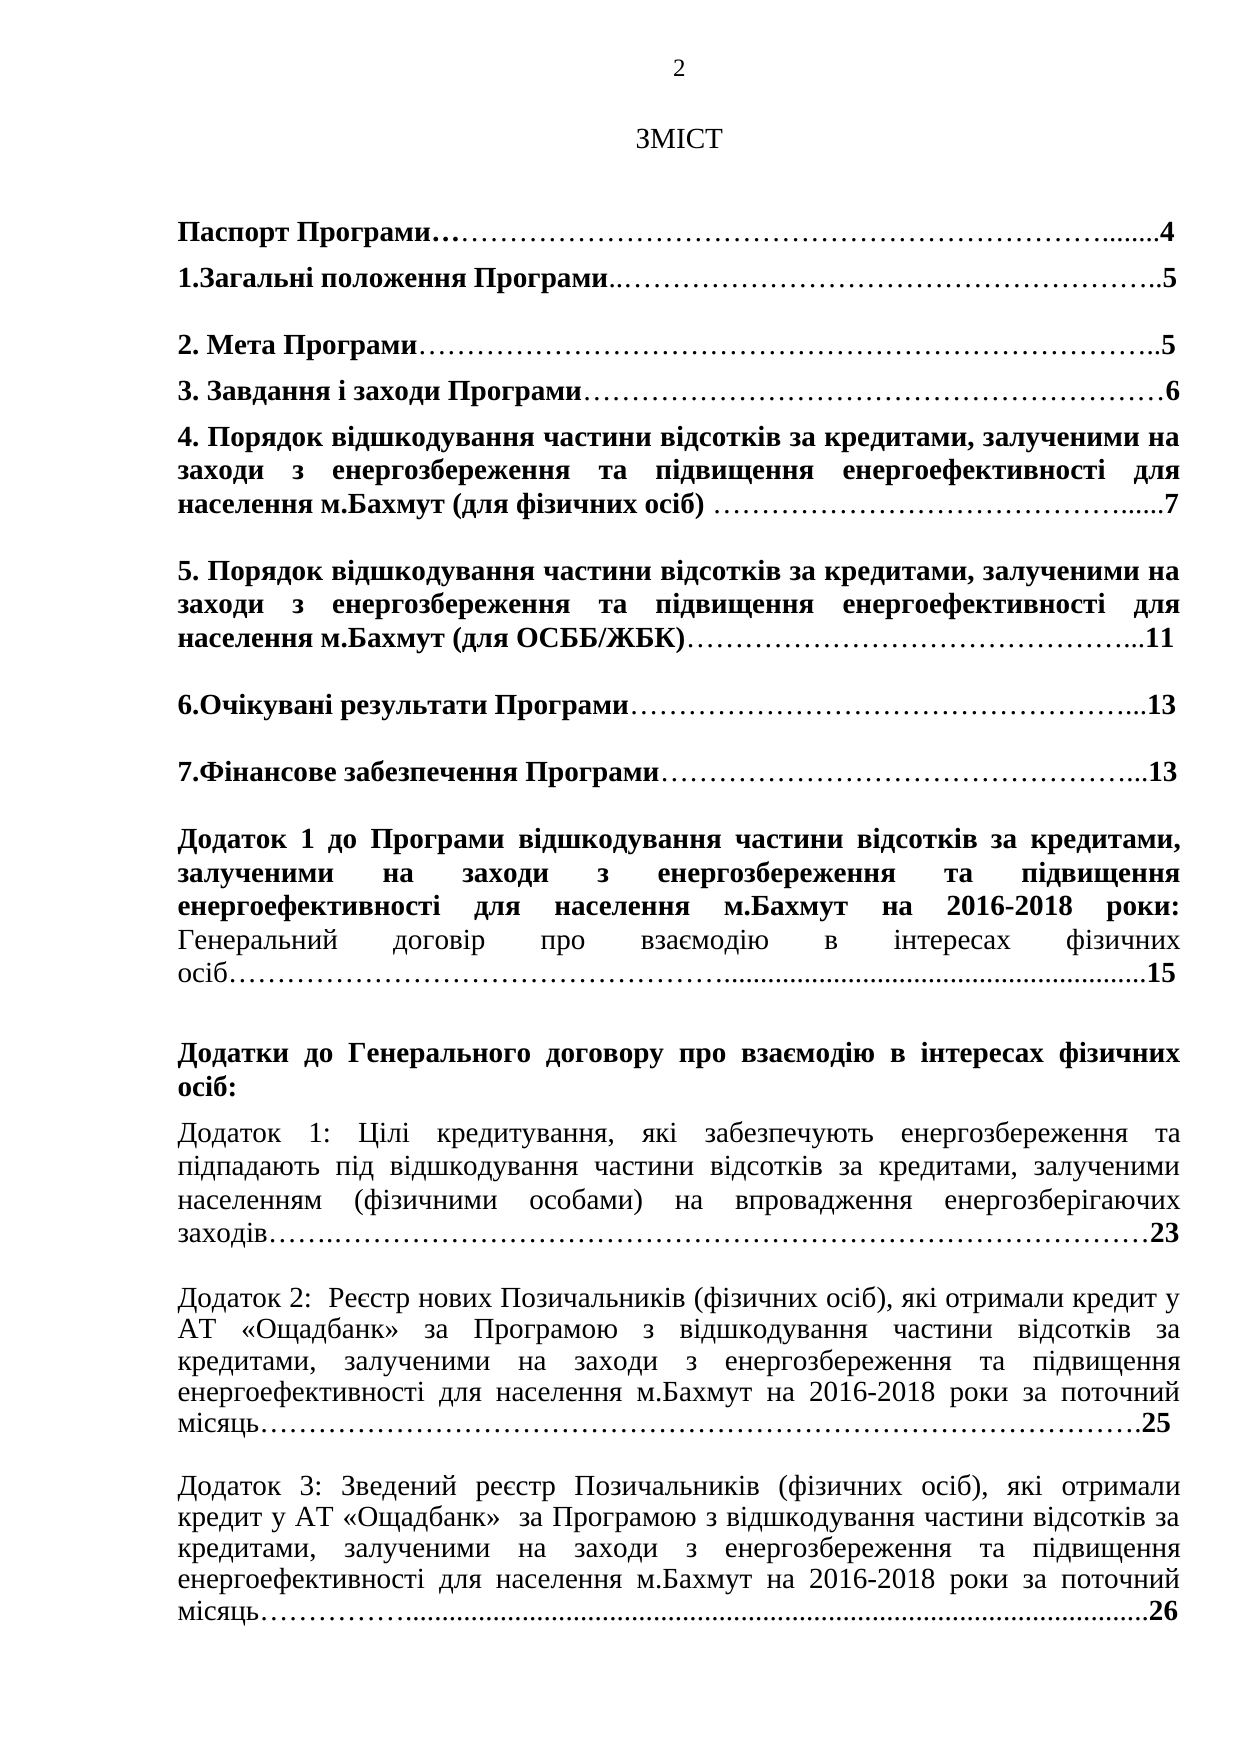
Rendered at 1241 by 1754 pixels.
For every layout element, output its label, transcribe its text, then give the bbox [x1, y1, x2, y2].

text Додаток 2: Реєстр нових Позичальників (фізичних осіб), які отримали кредит у АТ «Ощадбанк» за Програмою з відшкодування частини відсотків за кредитами, залученими на заходи з енергозбереження та підвищення енергоефективності для населення м.Бахмут на 2016-2018 роки за поточний місяць……………………………………………………………………………….25 [177, 1282, 1181, 1439]
text Додатки до Генерального договору про взаємодію в інтересах фізичних осіб: [177, 1035, 1181, 1102]
text 2. Мета Програми…………………………………………………………………..5 [177, 327, 1181, 360]
text 6.Очікувані результати Програми……………………………………………...13 [177, 687, 1181, 721]
text 4. Порядок відшкодування частини відсотків за кредитами, залученими на заходи з енергозбереження та підвищення енергоефективності для населення м.Бахмут (для фізичних осіб) ……………………………………......7 [177, 419, 1181, 519]
text 5. Порядок відшкодування частини відсотків за кредитами, залученими на заходи з енергозбереження та підвищення енергоефективності для населення м.Бахмут (для ОСББ/ЖБК)………………………………………...11 [177, 553, 1181, 654]
text Додаток 1: Цілі кредитування, які забезпечують енергозбереження та підпадають під відшкодування частини відсотків за кредитами, залученими населенням (фізичними особами) на впровадження енергозберігаючих заходів…….…………………………………………………………………………23 [177, 1115, 1181, 1249]
text ЗМІСТ [177, 122, 1181, 155]
text 1.Загальні положення Програми..………………………………………………..5 [177, 260, 1181, 293]
text 7.Фінансове забезпечення Програми…………………………………………...13 [177, 754, 1181, 788]
text Додаток 3: Зведений реєстр Позичальників (фізичних осіб), які отримали кредит у АТ «Ощадбанк» за Програмою з відшкодування частини відсотків за кредитами, залученими на заходи з енергозбереження та підвищення енергоефективності для населення м.Бахмут на 2016-2018 роки за поточний місяць……………......................................................................................................26 [177, 1470, 1181, 1626]
text Паспорт Програми……………………………………………………………........4 [177, 214, 1181, 247]
text 3. Завдання і заходи Програми……………………………………………………6 [177, 373, 1181, 406]
text Додаток 1 до Програми відшкодування частини відсотків за кредитами, залученими на заходи з енергозбереження та підвищення енергоефективності для населення м.Бахмут на 2016-2018 роки: Генеральний договір про взаємодію в інтересах фізичних осіб……………………………………………..........................................................15 [177, 821, 1181, 989]
